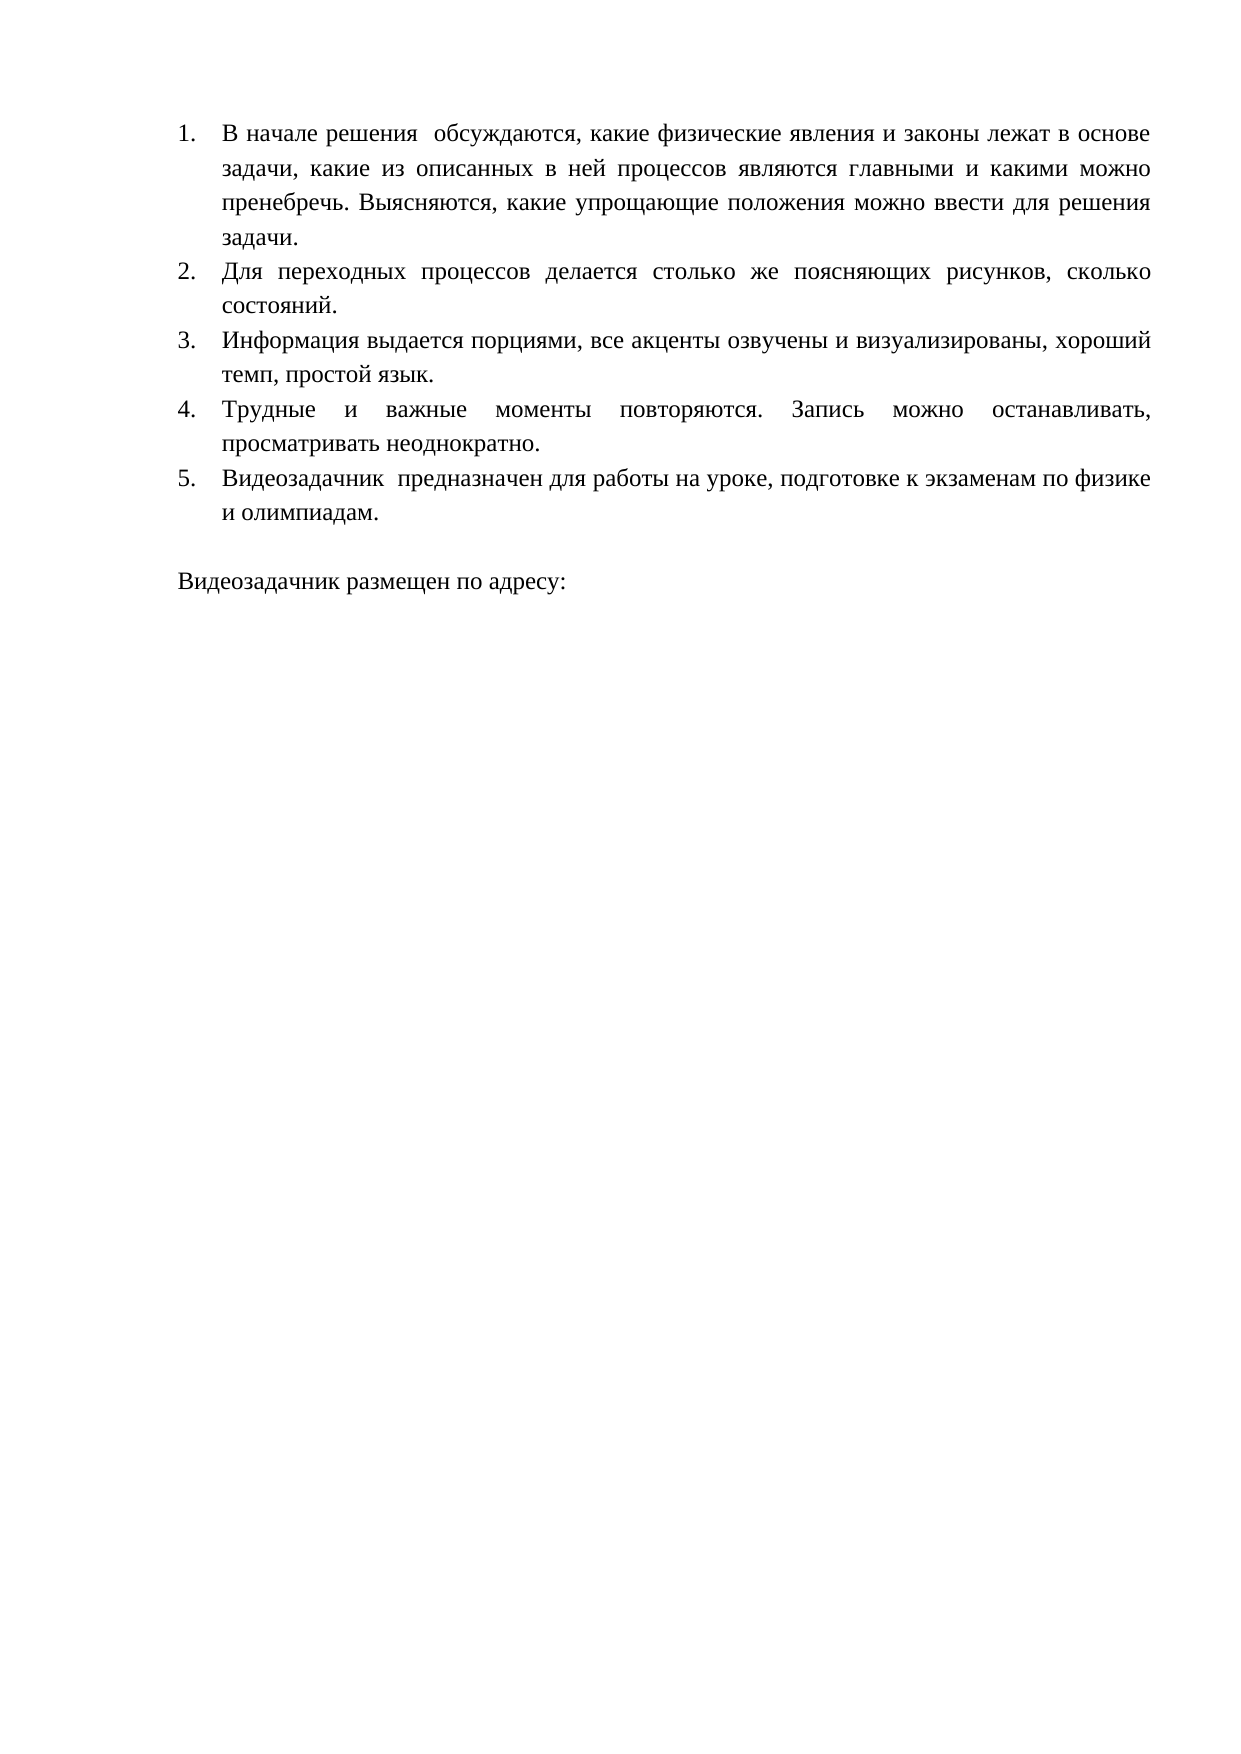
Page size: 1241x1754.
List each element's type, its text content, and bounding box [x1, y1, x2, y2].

text Видеозадачник размещен по адресу: [177, 566, 1152, 595]
list В начале решения обсуждаются, какие физические явления и законы лежат в основе задачи, какие из описанных в ней процессов являются главными и какими можно пренебречь. Выясняются, какие упрощающие положения можно ввести для решения задачи. [177, 118, 1152, 250]
list Видеозадачник предназначен для работы на уроке, подготовке к экзаменам по физике и олимпиадам. [177, 463, 1152, 526]
list Трудные и важные моменты повторяются. Запись можно останавливать, просматривать неоднократно. [177, 394, 1152, 457]
list Для переходных процессов делается столько же поясняющих рисунков, сколько состояний. [177, 256, 1152, 319]
list Информация выдается порциями, все акценты озвучены и визуализированы, хороший темп, простой язык. [177, 325, 1152, 388]
